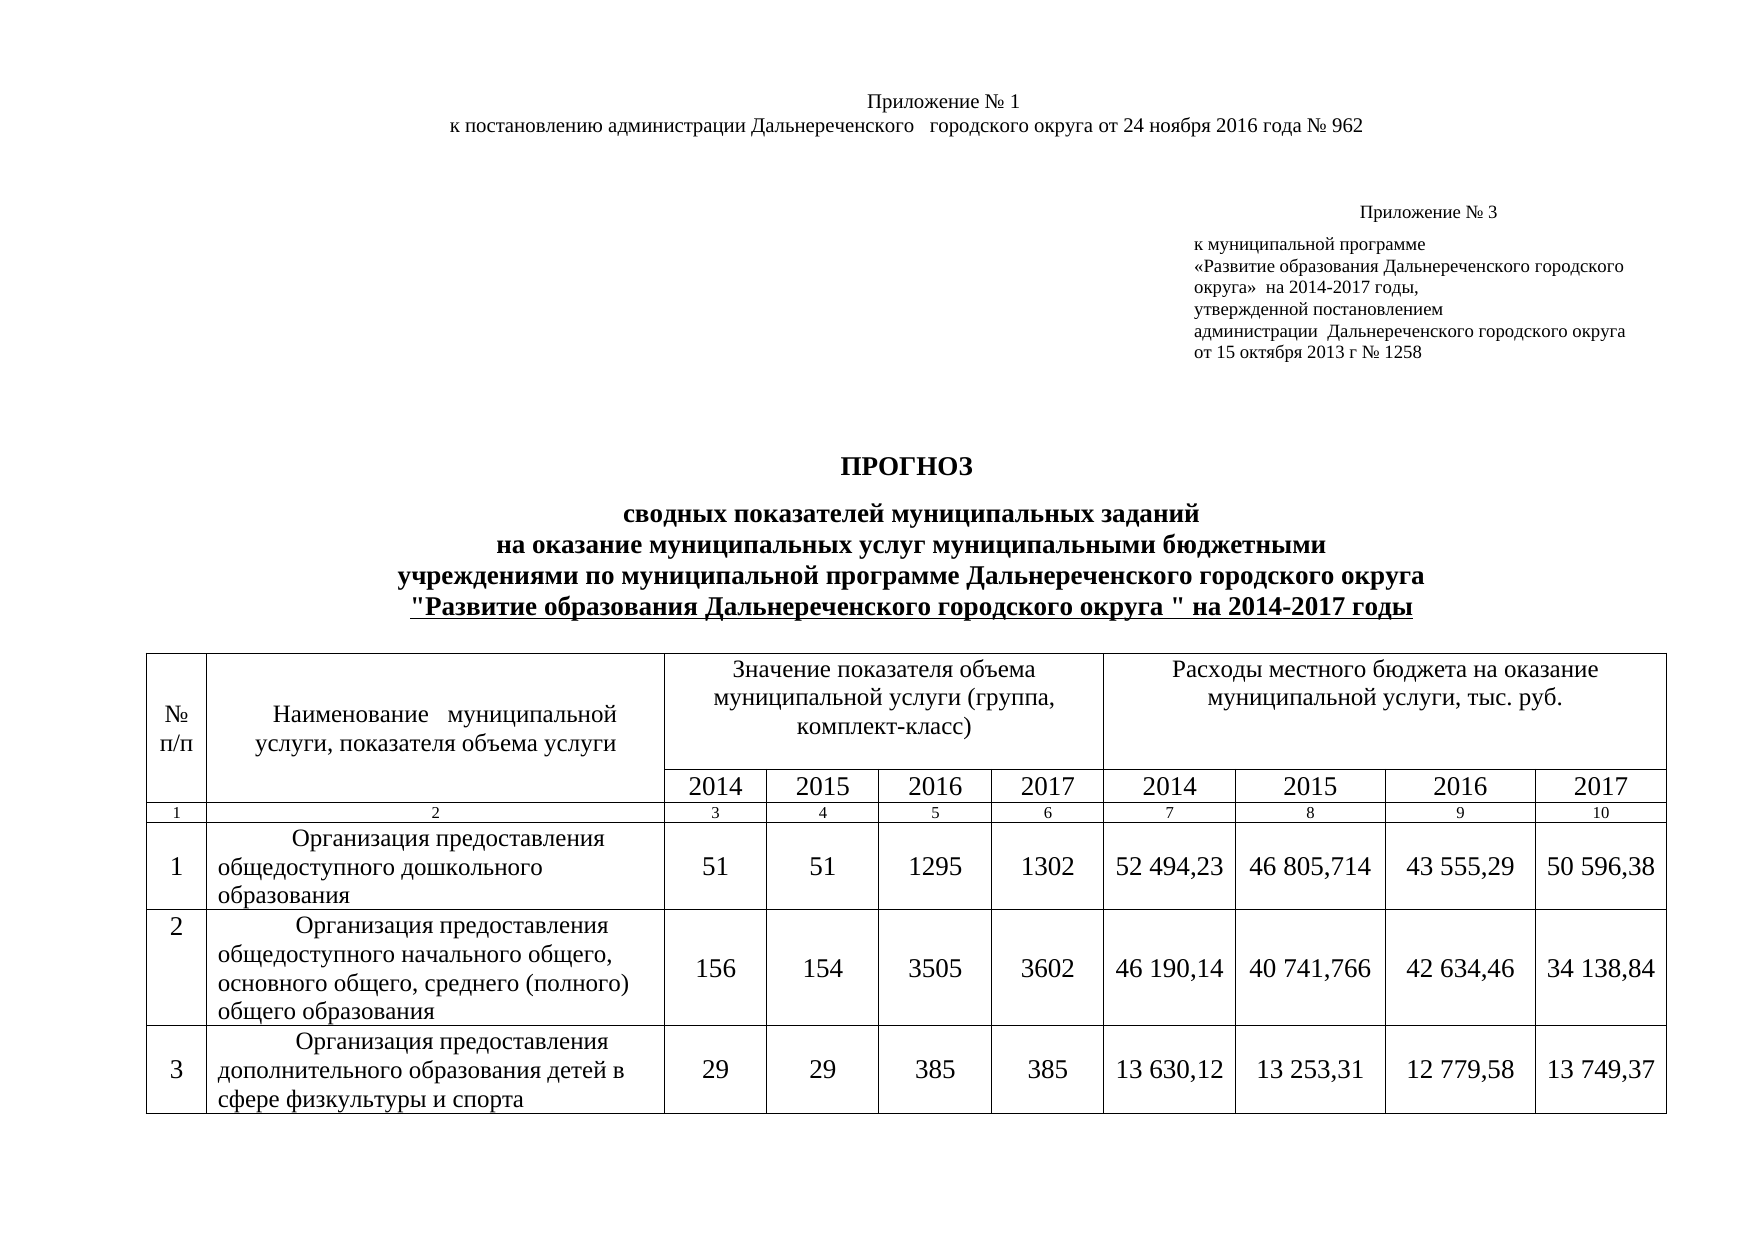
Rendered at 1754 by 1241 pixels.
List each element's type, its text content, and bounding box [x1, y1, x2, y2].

table_cell 46 805,714 [1236, 823, 1385, 909]
table_cell 50 596,38 [1536, 823, 1666, 909]
table_cell 156 [665, 910, 766, 1025]
table_cell 52 494,23 [1104, 823, 1235, 909]
table_cell 43 555,29 [1386, 823, 1535, 909]
table_cell 29 [665, 1026, 766, 1112]
table_cell 6 [992, 803, 1103, 822]
table_cell 10 [1536, 803, 1666, 822]
table_cell 34 138,84 [1536, 910, 1666, 1025]
table_cell 385 [992, 1026, 1103, 1112]
text "Развитие образования Дальнереченского городского округа " на 2014-2017 годы [157, 591, 1665, 622]
table_cell 2 [147, 910, 206, 1025]
table_cell 51 [767, 823, 878, 909]
table_cell 12 779,58 [1386, 1026, 1535, 1112]
table_cell 1302 [992, 823, 1103, 909]
table_cell 5 [879, 803, 991, 822]
text к постановлению администрации Дальнереченского городского округа от 24 ноября 2016 года № 962 [148, 113, 1665, 137]
table_cell 2016 [879, 770, 991, 802]
table_cell 2014 [1104, 770, 1235, 802]
table_header Расходы местного бюджета на оказание муниципальной услуги, тыс. руб. [1104, 654, 1666, 769]
table_cell 1 [147, 803, 206, 822]
table_cell 3 [147, 1026, 206, 1112]
table_cell 13 630,12 [1104, 1026, 1235, 1112]
table_cell 2015 [1236, 770, 1385, 802]
table_cell 2 [207, 803, 664, 822]
table_header Приложение № 3 к муниципальной программе «Развитие образования Дальнереченского городского округа» на 2014-2017 годы, утвержденной постановлением администрации Дальнереченского городского округа от 15 октября № 1258 [1179, 201, 1678, 369]
text ПРОГНОЗ [148, 450, 1665, 482]
table_cell 42 634,46 [1386, 910, 1535, 1025]
table_header № п/п [147, 654, 206, 802]
table_cell 46 190,14 [1104, 910, 1235, 1025]
table_cell Организация предоставления общедоступного начального общего, основного общего, среднего (полного) общего образования [207, 910, 664, 1025]
table_header Значение показателя объема муниципальной услуги (группа, комплект-класс) [665, 654, 1103, 769]
text на оказание муниципальных услуг муниципальными бюджетными [157, 528, 1665, 559]
table_cell 29 [767, 1026, 878, 1112]
table_cell 2016 [1386, 770, 1535, 802]
table_cell 9 [1386, 803, 1535, 822]
table_cell 4 [767, 803, 878, 822]
table_cell 1295 [879, 823, 991, 909]
table_cell Организация предоставления дополнительного образования детей в сфере физкультуры и спорта [207, 1026, 664, 1112]
table_cell 1 [147, 823, 206, 909]
table_cell 2015 [767, 770, 878, 802]
table_cell 13 253,31 [1236, 1026, 1385, 1112]
table_cell 13 749,37 [1536, 1026, 1666, 1112]
table_header Наименование муниципальной услуги, показателя объема услуги [207, 654, 664, 802]
table_cell 40 741,766 [1236, 910, 1385, 1025]
table_cell 3505 [879, 910, 991, 1025]
table_cell 154 [767, 910, 878, 1025]
table_cell 2017 [992, 770, 1103, 802]
table_cell 51 [665, 823, 766, 909]
text учреждениями по муниципальной программе Дальнереченского городского округа [157, 559, 1665, 591]
text Приложение № 1 [148, 89, 1665, 113]
table_cell 3602 [992, 910, 1103, 1025]
table_cell 3 [665, 803, 766, 822]
table_cell Организация предоставления общедоступного дошкольного образования [207, 823, 664, 909]
table_cell 2017 [1536, 770, 1666, 802]
text сводных показателей муниципальных заданий [157, 497, 1665, 528]
table_cell 8 [1236, 803, 1385, 822]
table_cell 2014 [665, 770, 766, 802]
table_cell 385 [879, 1026, 991, 1112]
table_cell 7 [1104, 803, 1235, 822]
